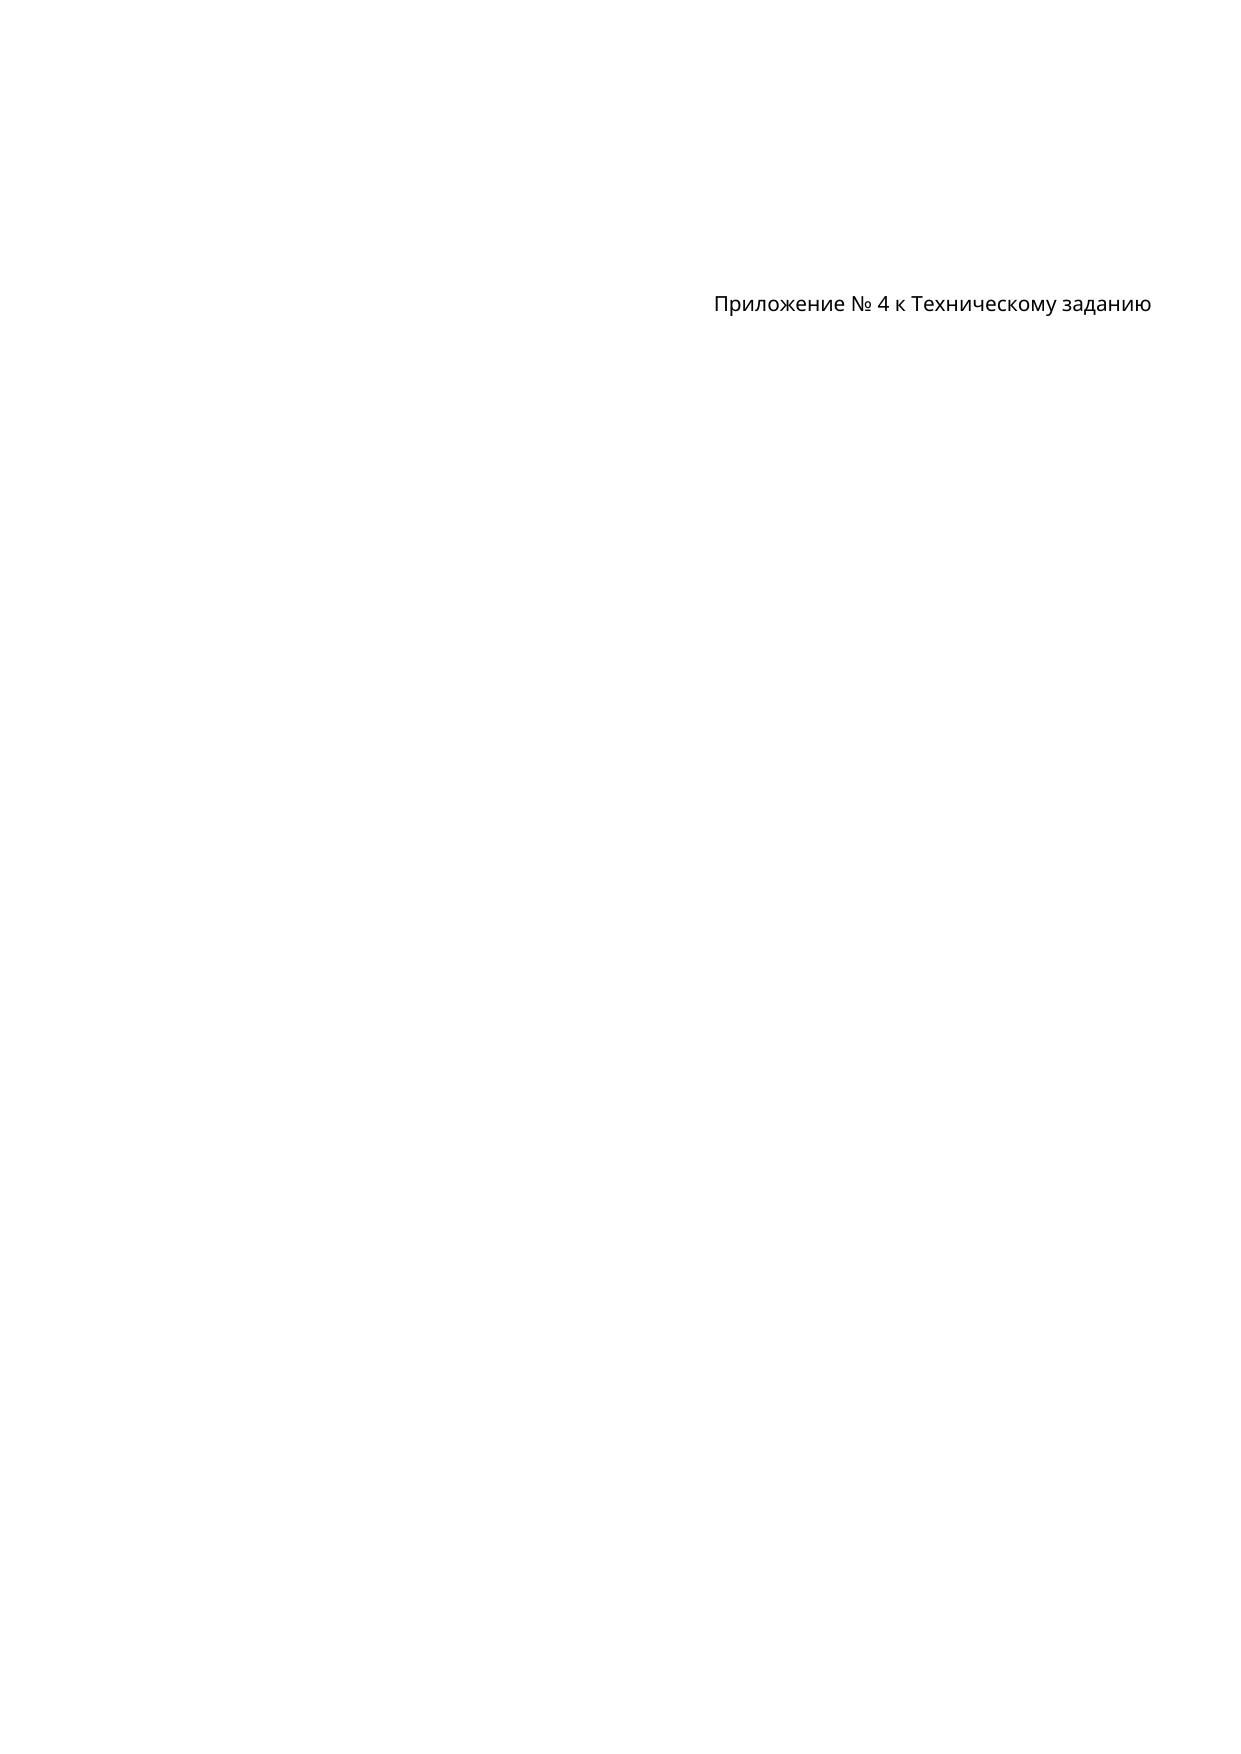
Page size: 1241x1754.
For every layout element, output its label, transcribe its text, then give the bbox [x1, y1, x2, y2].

text Приложение № 4 к Техническому заданию [215, 289, 1152, 317]
